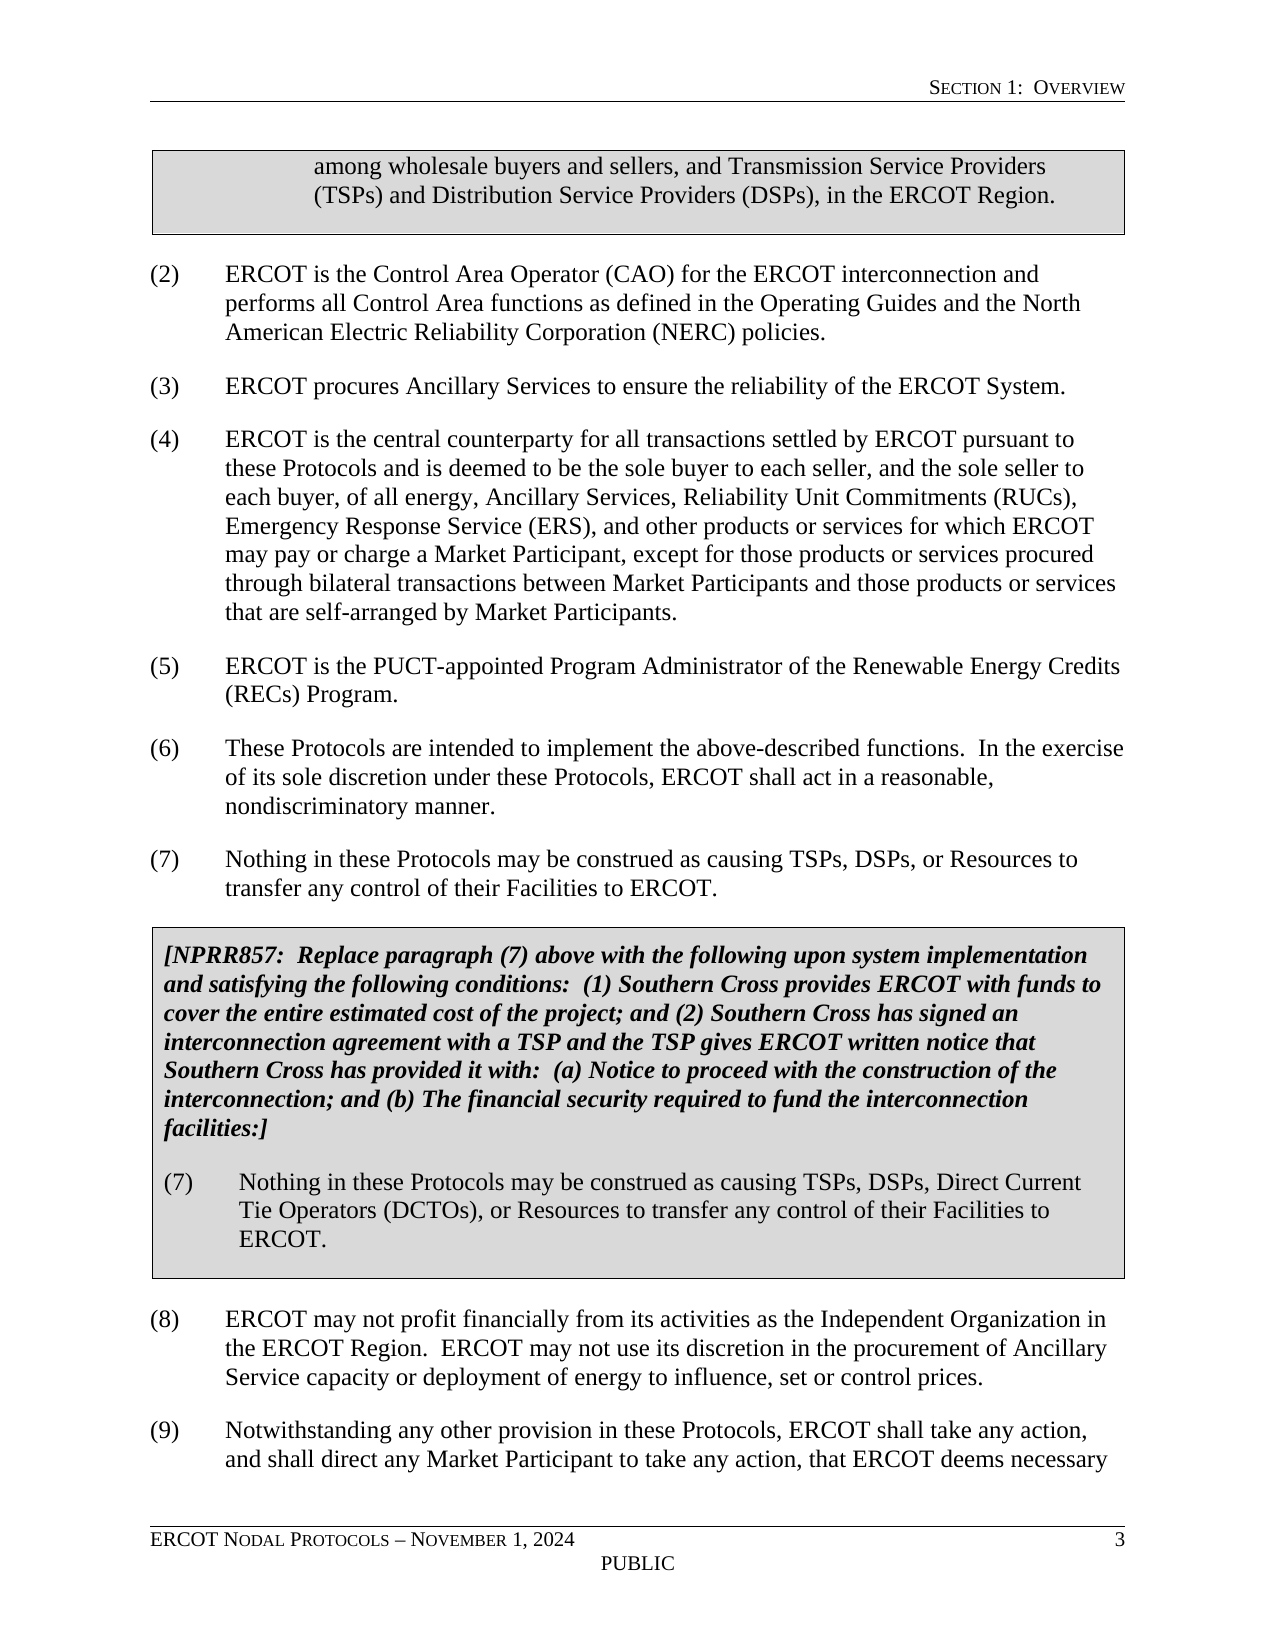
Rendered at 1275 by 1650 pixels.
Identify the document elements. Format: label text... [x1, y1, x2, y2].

text (6) These Protocols are intended to implement the above-described functions. In the exercise of its sole discretion under these Protocols, ERCOT shall act in a reasonable, nondiscriminatory manner. [150, 733, 1125, 819]
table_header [153, 151, 1124, 233]
text (5) ERCOT is the PUCT-appointed Program Administrator of the Renewable Energy Credits (RECs) Program. [150, 651, 1125, 708]
text (3) ERCOT procures Ancillary Services to ensure the reliability of the ERCOT System. [150, 371, 1125, 399]
text (4) ERCOT is the central counterparty for all transactions settled by ERCOT pursuant to these Protocols and is deemed to be the sole buyer to each seller, and the sole seller to each buyer, of all energy, Ancillary Services, Reliability Unit Commitments (RUCs), Emergency Response Service (ERS), and other products or services for which ERCOT may pay or charge a Market Participant, except for those products or services procured through bilateral transactions between Market Participants and those products or services that are self-arranged by Market Participants. [150, 424, 1125, 626]
text (2) ERCOT is the Control Area Operator (CAO) for the ERCOT interconnection and performs all Control Area functions as defined in the Operating Guides and the North American Electric Reliability Corporation (NERC) policies. [150, 259, 1125, 346]
table_header [NPRR857: Replace paragraph (7) above with the following upon system implementation and satisfying the following conditions: (1) Southern Cross provides ERCOT with funds to cover the entire estimated cost of the project; and (2) Southern Cross has signed an interconnection agreement with a TSP and the TSP gives ERCOT written notice that Southern Cross has provided it with: (a) Notice to proceed with the construction of the interconnection; and (b) The financial security required to fund the interconnection facilities:] (7) Nothing in these Protocols may be construed as causing TSPs, DSPs, Direct Current Tie Operators (DCTOs), or Resources to transfer any control of their Facilities to ERCOT. [153, 928, 1124, 1278]
text (7) Nothing in these Protocols may be construed as causing TSPs, DSPs, or Resources to transfer any control of their Facilities to ERCOT. [150, 844, 1125, 902]
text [150, 1415, 1125, 1473]
text (8) ERCOT may not profit financially from its activities as the Independent Organization in the ERCOT Region. ERCOT may not use its discretion in the procurement of Ancillary Service capacity or deployment of energy to influence, set or control prices. [150, 1304, 1125, 1390]
